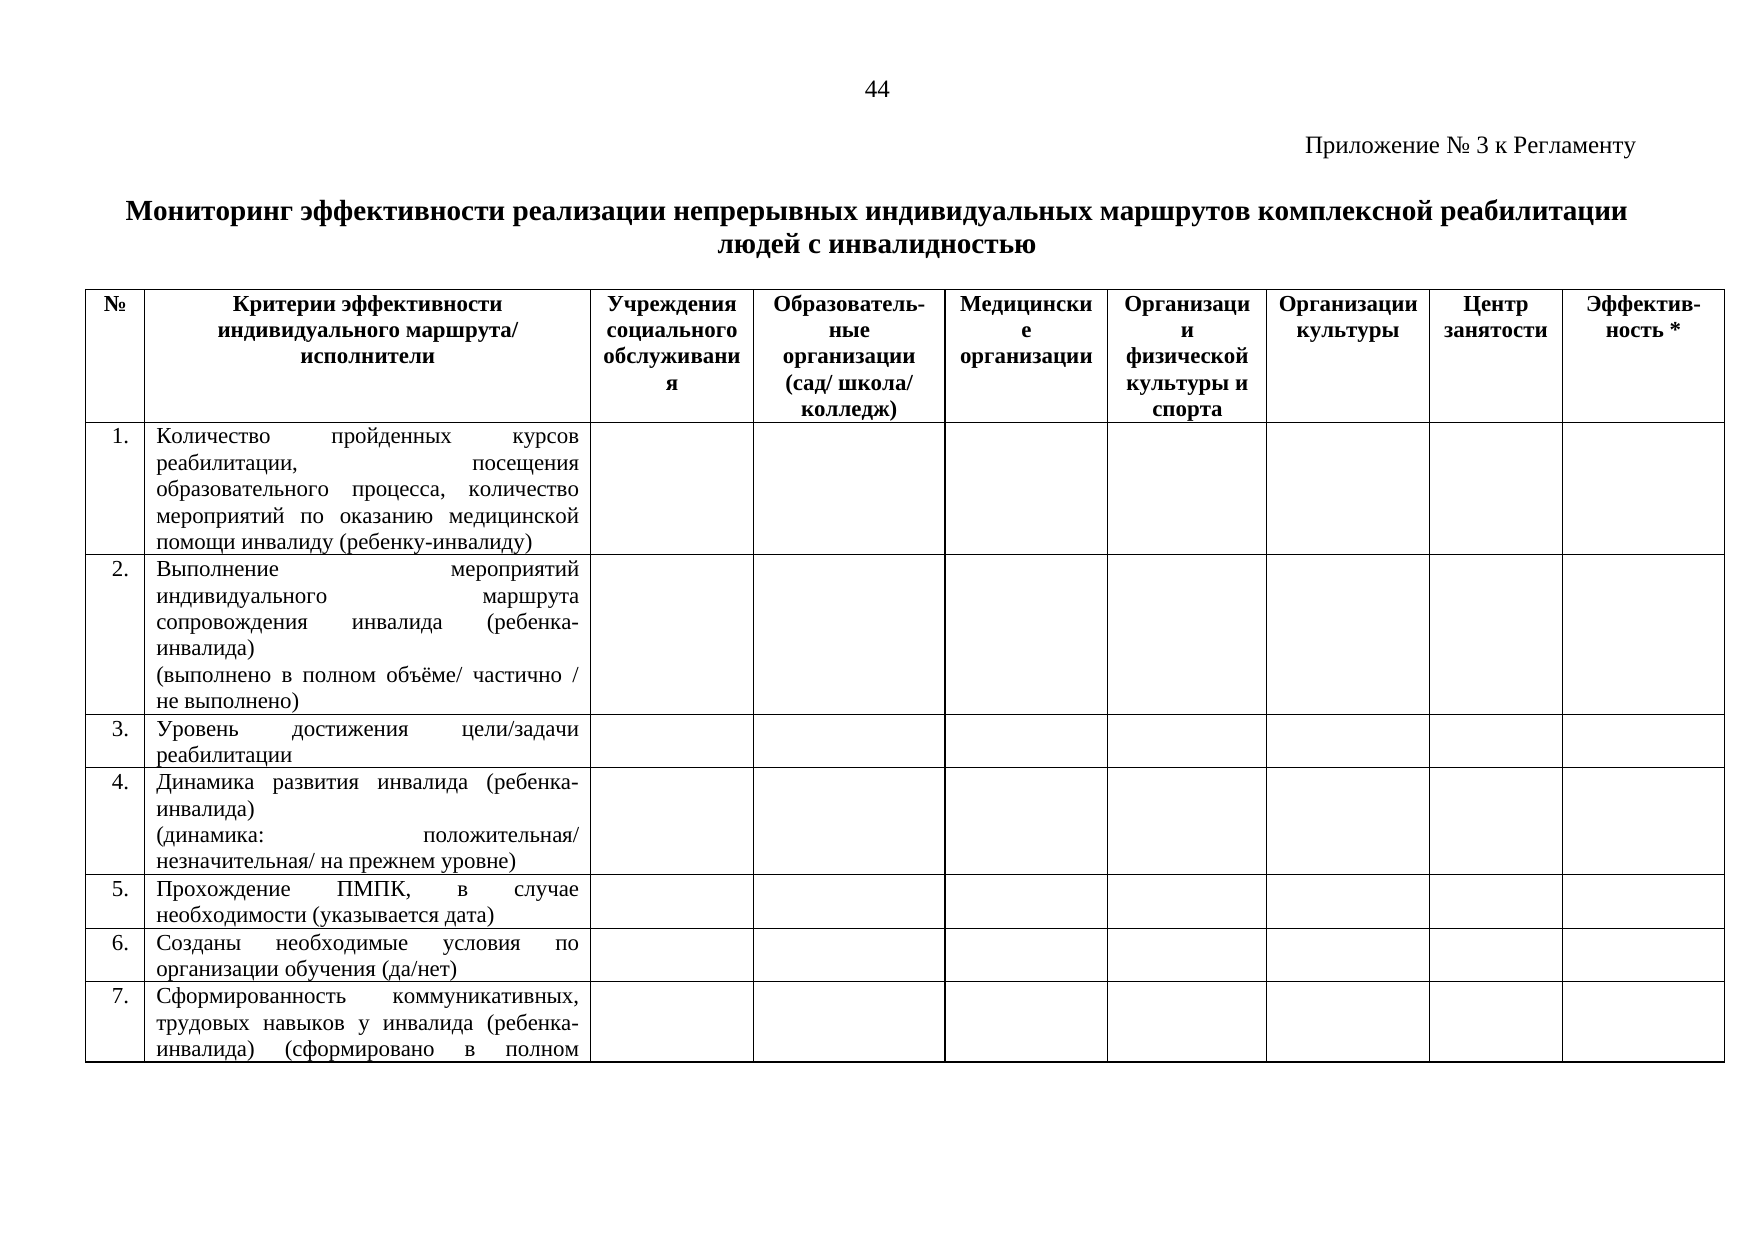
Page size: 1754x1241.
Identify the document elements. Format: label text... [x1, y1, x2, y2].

table_cell [1108, 982, 1266, 1061]
table_cell [1563, 768, 1724, 874]
table_cell [1563, 715, 1724, 767]
table_cell [86, 982, 144, 1061]
table_header Организации культуры [1267, 290, 1429, 422]
table_cell Созданы необходимые условия по организации обучения (да/нет) [145, 929, 590, 981]
table_header Организации физической культуры и спорта [1108, 290, 1266, 422]
table_cell Уровень достижения цели/задачи реабилитации [145, 715, 590, 767]
table_cell [591, 875, 753, 927]
table_cell [1563, 423, 1724, 554]
table_cell [591, 715, 753, 767]
table_cell [1267, 875, 1429, 927]
table_cell [754, 715, 944, 767]
table_cell [1267, 929, 1429, 981]
table_cell [1430, 875, 1562, 927]
table_header Медицинские организации [946, 290, 1107, 422]
table_cell [946, 929, 1107, 981]
table_cell [86, 929, 144, 981]
table_cell [1267, 423, 1429, 554]
table_cell [591, 982, 753, 1061]
table_cell [754, 982, 944, 1061]
table_cell [1563, 982, 1724, 1061]
table_cell [754, 929, 944, 981]
table_cell [1108, 929, 1266, 981]
table_cell [1108, 875, 1266, 927]
table_cell [86, 875, 144, 927]
text Мониторинг эффективности реализации непрерывных индивидуальных маршрутов комплексной реабилитации людей с инвалидностью [118, 193, 1636, 260]
table_cell [1108, 768, 1266, 874]
table_cell [1430, 982, 1562, 1061]
table_cell [946, 423, 1107, 554]
table_cell [754, 875, 944, 927]
table_header № [86, 290, 144, 422]
table_cell [1108, 715, 1266, 767]
table_cell [591, 423, 753, 554]
table_cell [754, 423, 944, 554]
table_cell Количество пройденных курсов реабилитации, посещения образовательного процесса, количество мероприятий по оказанию медицинской помощи инвалиду (ребенку-инвалиду) [145, 423, 590, 554]
table_cell [1267, 555, 1429, 713]
table_cell [591, 555, 753, 713]
table_cell [1108, 423, 1266, 554]
table_header Центр занятости [1430, 290, 1562, 422]
table_cell [591, 768, 753, 874]
table_cell [86, 555, 144, 713]
table_header Критерии эффективности индивидуального маршрута/ исполнители [145, 290, 590, 422]
table_cell [1563, 555, 1724, 713]
table_cell [1563, 929, 1724, 981]
table_cell [1267, 715, 1429, 767]
table_cell Динамика развития инвалида (ребенка-инвалида) (динамика: положительная/ незначительная/ на прежнем уровне) [145, 768, 590, 874]
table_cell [145, 982, 590, 1061]
table_cell [946, 555, 1107, 713]
text Приложение № 3 к Регламенту [118, 131, 1636, 159]
table_cell [1430, 768, 1562, 874]
table_cell [946, 768, 1107, 874]
table_cell [86, 423, 144, 554]
table_cell [754, 768, 944, 874]
table_cell [1430, 555, 1562, 713]
table_cell [86, 715, 144, 767]
table_cell [1430, 715, 1562, 767]
table_cell [86, 768, 144, 874]
table_cell Прохождение ПМПК, в случае необходимости (указывается дата) [145, 875, 590, 927]
table_cell [946, 875, 1107, 927]
table_cell [754, 555, 944, 713]
table_cell [1267, 768, 1429, 874]
table_cell [946, 982, 1107, 1061]
table_cell [1563, 875, 1724, 927]
table_cell Выполнение мероприятий индивидуального маршрута сопровождения инвалида (ребенка-инвалида) (выполнено в полном объёме/ частично / не выполнено) [145, 555, 590, 713]
table_cell [946, 715, 1107, 767]
table_cell [1267, 982, 1429, 1061]
table_cell [1430, 929, 1562, 981]
table_header Эффектив-ность * [1563, 290, 1724, 422]
table_cell [1108, 555, 1266, 713]
table_header Учреждения социального обслуживания [591, 290, 753, 422]
table_cell [591, 929, 753, 981]
table_cell [1430, 423, 1562, 554]
table_header Образователь-ные организации (сад/ школа/ колледж) [754, 290, 944, 422]
